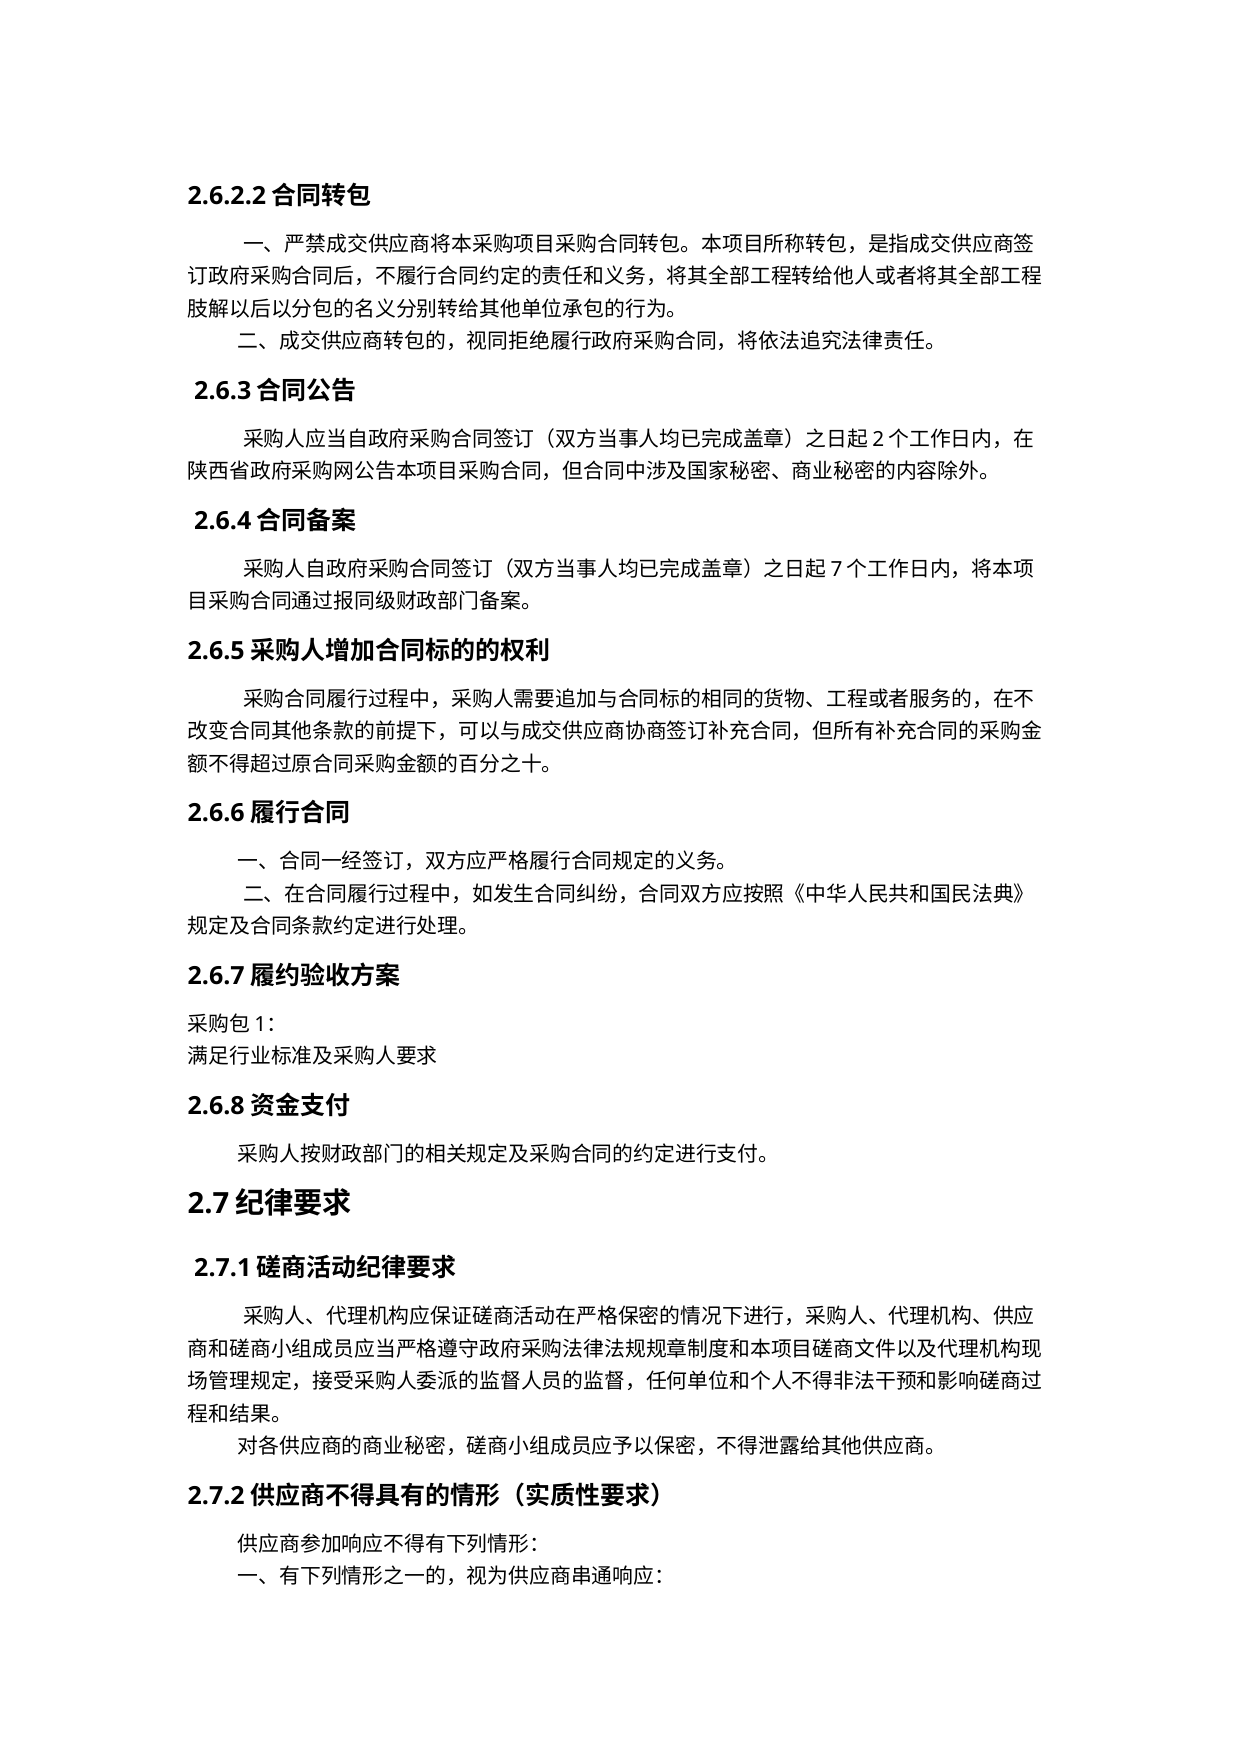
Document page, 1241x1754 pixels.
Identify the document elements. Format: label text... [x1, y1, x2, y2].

text 二、在合同履行过程中，如发生合同纠纷，合同双方应按照《中华人民共和国民法典》规定及合同条款约定进行处理。 [187, 877, 1053, 942]
text 2.6.4合同备案 [187, 487, 1053, 552]
text 2.7.1磋商活动纪律要求 [187, 1234, 1053, 1299]
text 对各供应商的商业秘密，磋商小组成员应予以保密，不得泄露给其他供应商。 [187, 1429, 1053, 1462]
text 满足行业标准及采购人要求 [187, 1039, 1053, 1072]
text 采购人应当自政府采购合同签订（双方当事人均已完成盖章）之日起2个工作日内，在陕西省政府采购网公告本项目采购合同，但合同中涉及国家秘密、商业秘密的内容除外。 [187, 422, 1053, 487]
text 2.6.7履约验收方案 [187, 942, 1053, 1007]
text 2.6.8资金支付 [187, 1072, 1053, 1137]
text 2.7纪律要求 [187, 1169, 1053, 1234]
text 采购人、代理机构应保证磋商活动在严格保密的情况下进行，采购人、代理机构、供应商和磋商小组成员应当严格遵守政府采购法律法规规章制度和本项目磋商文件以及代理机构现场管理规定，接受采购人委派的监督人员的监督，任何单位和个人不得非法干预和影响磋商过程和结果。 [187, 1299, 1053, 1429]
text 供应商参加响应不得有下列情形： [187, 1527, 1053, 1559]
text 2.7.2供应商不得具有的情形（实质性要求） [187, 1462, 1053, 1527]
text 一、严禁成交供应商将本采购项目采购合同转包。本项目所称转包，是指成交供应商签订政府采购合同后，不履行合同约定的责任和义务，将其全部工程转给他人或者将其全部工程肢解以后以分包的名义分别转给其他单位承包的行为。 [187, 227, 1053, 324]
text 2.6.6履行合同 [187, 779, 1053, 844]
text 采购人按财政部门的相关规定及采购合同的约定进行支付。 [187, 1137, 1053, 1169]
text 2.6.5采购人增加合同标的的权利 [187, 617, 1053, 682]
text 2.6.3合同公告 [187, 357, 1053, 422]
text 一、合同一经签订，双方应严格履行合同规定的义务。 [187, 844, 1053, 877]
text 2.6.2.2合同转包 [187, 162, 1053, 227]
text 二、成交供应商转包的，视同拒绝履行政府采购合同，将依法追究法律责任。 [187, 324, 1053, 357]
text 采购人自政府采购合同签订（双方当事人均已完成盖章）之日起7个工作日内，将本项目采购合同通过报同级财政部门备案。 [187, 552, 1053, 617]
text 一、有下列情形之一的，视为供应商串通响应： [187, 1559, 1053, 1592]
text 采购合同履行过程中，采购人需要追加与合同标的相同的货物、工程或者服务的，在不改变合同其他条款的前提下，可以与成交供应商协商签订补充合同，但所有补充合同的采购金额不得超过原合同采购金额的百分之十。 [187, 682, 1053, 779]
text 采购包1： [187, 1007, 1053, 1039]
